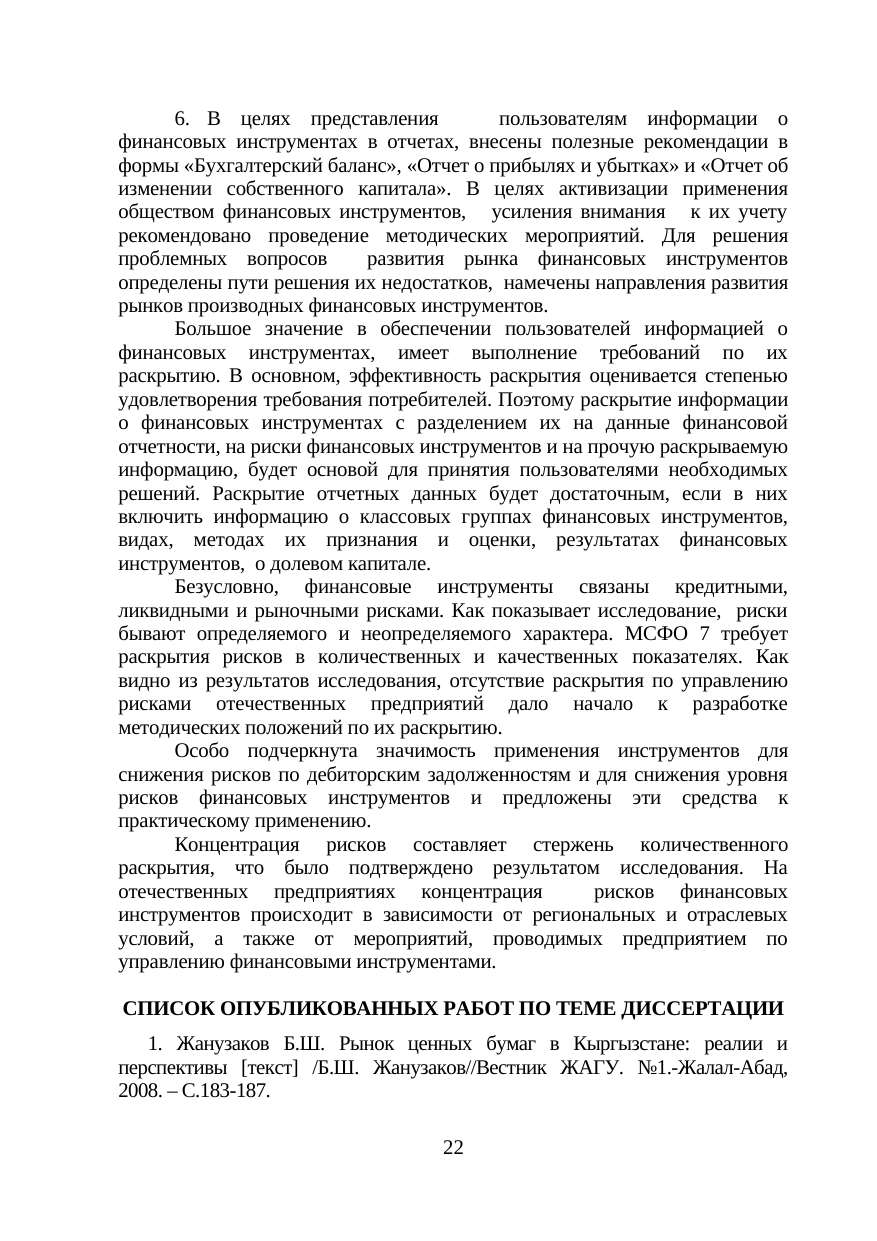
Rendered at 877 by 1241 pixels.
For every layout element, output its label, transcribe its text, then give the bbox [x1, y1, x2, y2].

text 1. Жанузаков Б.Ш. Рынок ценных бумаг в Кыргызстане: реалии и перспективы [текст] /Б.Ш. Жанузаков//Вестник ЖАГУ. №1.-Жалал-Абад, 2008. – С.183-187. [118, 1032, 788, 1102]
text Особо подчеркнута значимость применения инструментов для снижения рисков по дебиторским задолженностям и для снижения уровня рисков финансовых инструментов и предложены эти средства к практическому применению. [118, 739, 788, 832]
text Концентрация рисков составляет стержень количественного раскрытия, что было подтверждено результатом исследования. На отечественных предприятиях концентрация рисков финансовых инструментов происходит в зависимости от региональных и отраслевых условий, а также от мероприятий, проводимых предприятием по управлению финансовыми инструментами. [118, 832, 788, 973]
text СПИСОК ОПУБЛИКОВАННЫХ РАБОТ ПО ТЕМЕ ДИССЕРТАЦИИ [118, 996, 788, 1020]
list Большое значение в обеспечении пользователей информацией о финансовых инструментах, имеет выполнение требований по их раскрытию. В основном, эффективность раскрытия оценивается степенью удовлетворения требования потребителей. Поэтому раскрытие информации о финансовых инструментах с разделением их на данные финансовой отчетности, на риски финансовых инструментов и на прочую раскрываемую информацию, будет основой для принятия пользователями необходимых решений. Раскрытие отчетных данных будет достаточным, если в них включить информацию о классовых группах финансовых инструментов, видах, методах их признания и оценки, результатах финансовых инструментов, о долевом капитале. [118, 317, 788, 575]
list В целях представления пользователям информации о финансовых инструментах в отчетах, внесены полезные рекомендации в формы «Бухгалтерский баланс», «Отчет о прибылях и убытках» и «Отчет об изменении собственного капитала». В целях активизации применения обществом финансовых инструментов, усиления внимания к их учету рекомендовано проведение методических мероприятий. Для решения проблемных вопросов развития рынка финансовых инструментов определены пути решения их недостатков, намечены направления развития рынков производных финансовых инструментов. [118, 106, 788, 317]
text Безусловно, финансовые инструменты связаны кредитными, ликвидными и рыночными рисками. Как показывает исследование, риски бывают определяемого и неопределяемого характера. МСФО 7 требует раскрытия рисков в количественных и качественных показателях. Как видно из результатов исследования, отсутствие раскрытия по управлению рисками отечественных предприятий дало начало к разработке методических положений по их раскрытию. [118, 575, 788, 739]
